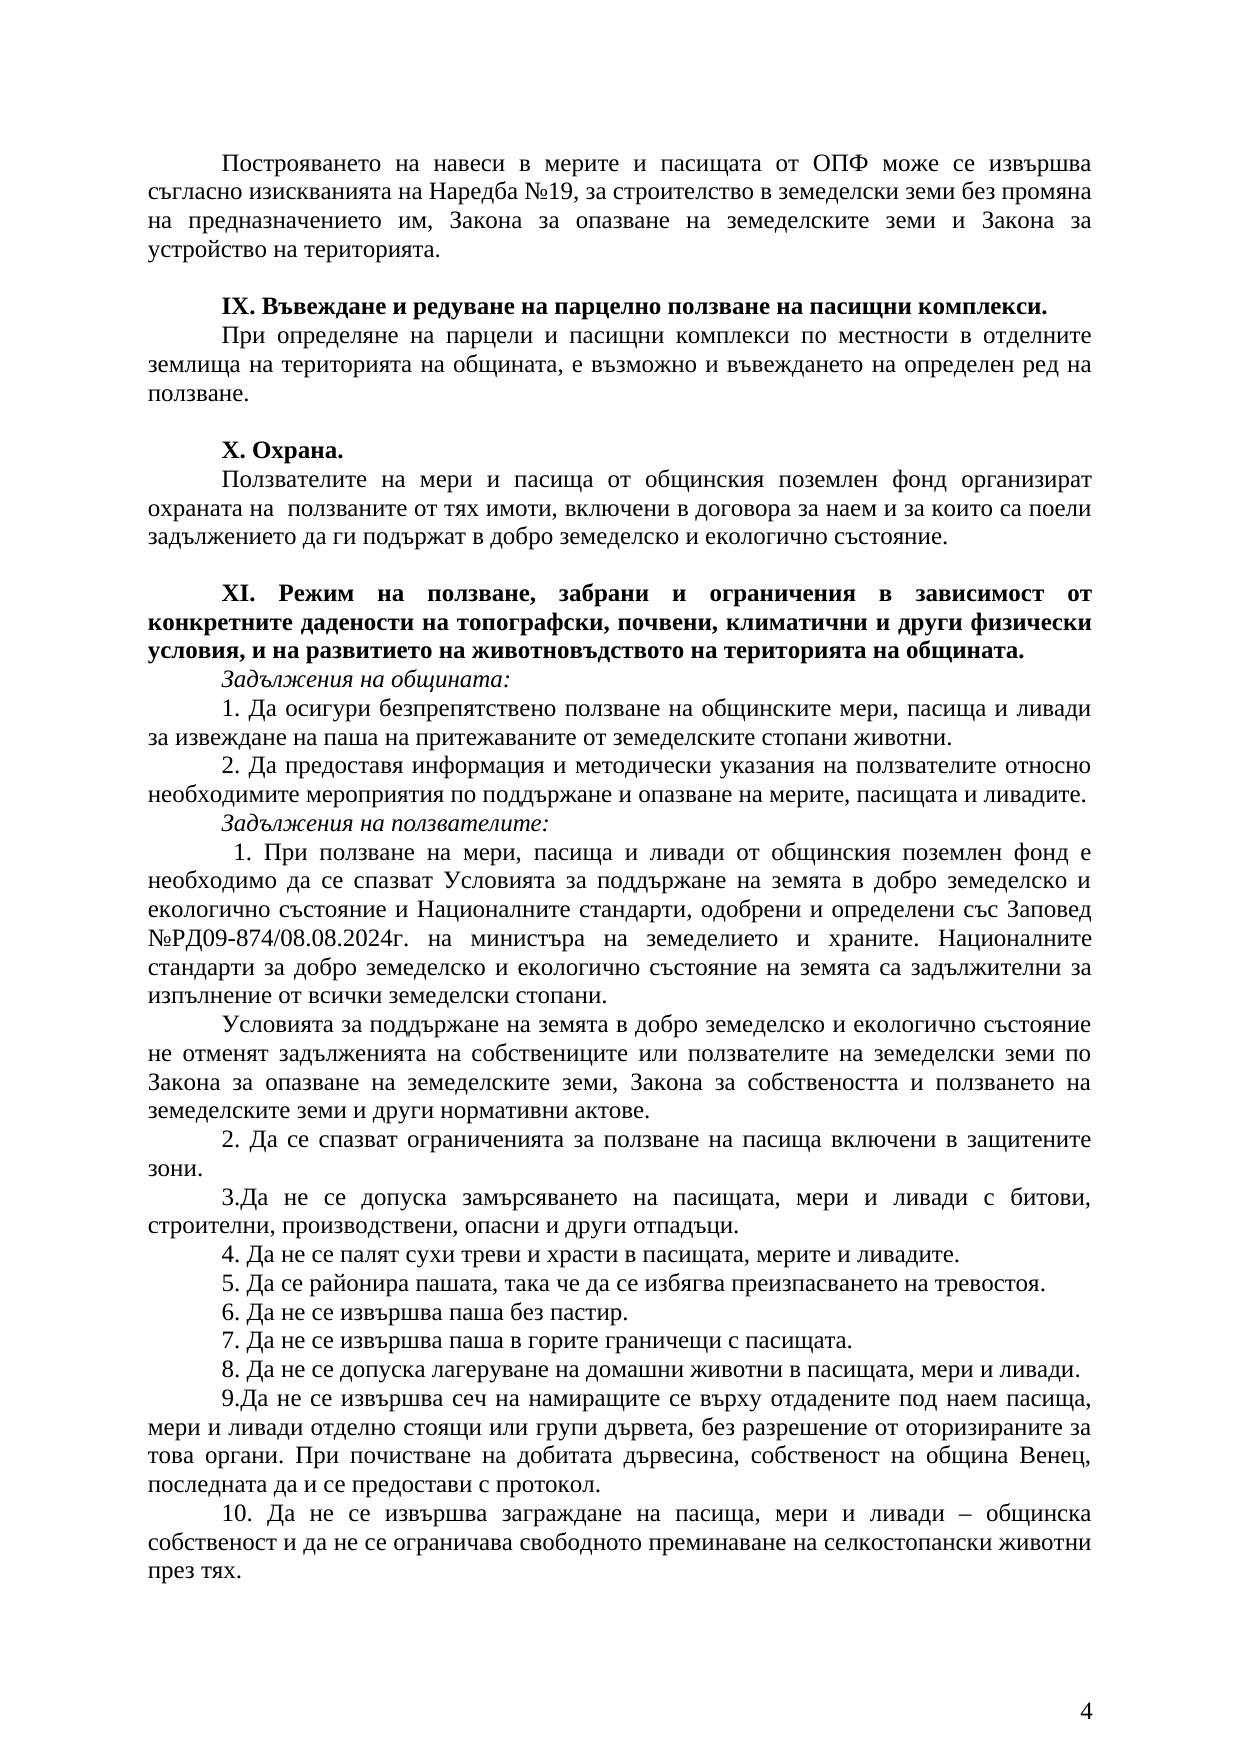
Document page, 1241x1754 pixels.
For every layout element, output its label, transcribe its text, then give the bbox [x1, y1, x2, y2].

text 9.Да не се извършва сеч на намиращите се върху отдадените под наем пасища, мери и ливади отделно стоящи или групи дървета, без разрешение от оторизираните за това органи. При почистване на добитата дървесина, собственост на община Венец, последната да и се предостави с протокол. [148, 1383, 1093, 1498]
text 5. Да се районира пашата, така че да се избягва преизпасването на тревостоя. [148, 1268, 1093, 1297]
text 7. Да не се извършва паша в горите граничещи с пасищата. [148, 1326, 1093, 1354]
text Задължения на ползвателите: [148, 808, 1093, 837]
text 10. Да не се извършва заграждане на пасища, мери и ливади – общинска собственост и да не се ограничава свободното преминаване на селкостопански животни през тях. [148, 1498, 1093, 1584]
text 4. Да не се палят сухи треви и храсти в пасищата, мерите и ливадите. [148, 1239, 1093, 1268]
text 2. Да предоставя информация и методически указания на ползвателите относно необходимите мероприятия по поддържане и опазване на мерите, пасищата и ливадите. [148, 751, 1093, 808]
text 3.Да не се допуска замърсяването на пасищата, мери и ливади с битови, строителни, производствени, опасни и други отпадъци. [148, 1182, 1093, 1239]
text XI. Режим на ползване, забрани и ограничения в зависимост от конкретните дадености на топографски, почвени, климатични и други физически условия, и на развитието на животновъдството на територията на общината. [148, 578, 1093, 664]
text Построяването на навеси в мерите и пасищата от ОПФ може се извършва съгласно изискванията на Наредба №19, за строителство в земеделски земи без промяна на предназначението им, Закона за опазване на земеделските земи и Закона за устройство на територията. [148, 148, 1093, 263]
text 8. Да не се допуска лагеруване на домашни животни в пасищата, мери и ливади. [148, 1354, 1093, 1383]
text 6. Да не се извършва паша без пастир. [148, 1297, 1093, 1326]
text Условията за поддържане на земята в добро земеделско и екологично състояние не отменят задълженията на собствениците или ползвателите на земеделски земи по Закона за опазване на земеделските земи, Закона за собствеността и ползването на земеделските земи и други нормативни актове. [148, 1009, 1093, 1124]
text 1. При ползване на мери, пасища и ливади от общинския поземлен фонд е необходимо да се спазват Условията за поддържане на земята в добро земеделско и екологично състояние и Националните стандарти, одобрени и определени със Заповед №РД09-874/08.08.2024г. на министъра на земеделието и храните. Националните стандарти за добро земеделско и екологично състояние на земята са задължителни за изпълнение от всички земеделски стопани. [148, 837, 1093, 1009]
text 2. Да се спазват ограниченията за ползване на пасища включени в защитените зони. [148, 1124, 1093, 1182]
text Ползвателите на мери и пасища от общинския поземлен фонд организират охраната на ползваните от тях имоти, включени в договора за наем и за които са поели задължението да ги подържат в добро земеделско и екологично състояние. [148, 464, 1093, 550]
text 1. Да осигури безпрепятствено ползване на общинските мери, пасища и ливади за извеждане на паша на притежаваните от земеделските стопани животни. [148, 693, 1093, 751]
text При определяне на парцели и пасищни комплекси по местности в отделните землища на територията на общината, е възможно и въвеждането на определен ред на ползване. [148, 320, 1093, 406]
text ІХ. Въвеждане и редуване на парцелно ползване на пасищни комплекси. [148, 291, 1093, 320]
text X. Охрана. [148, 435, 1093, 464]
text Задължения на общината: [148, 664, 1093, 693]
